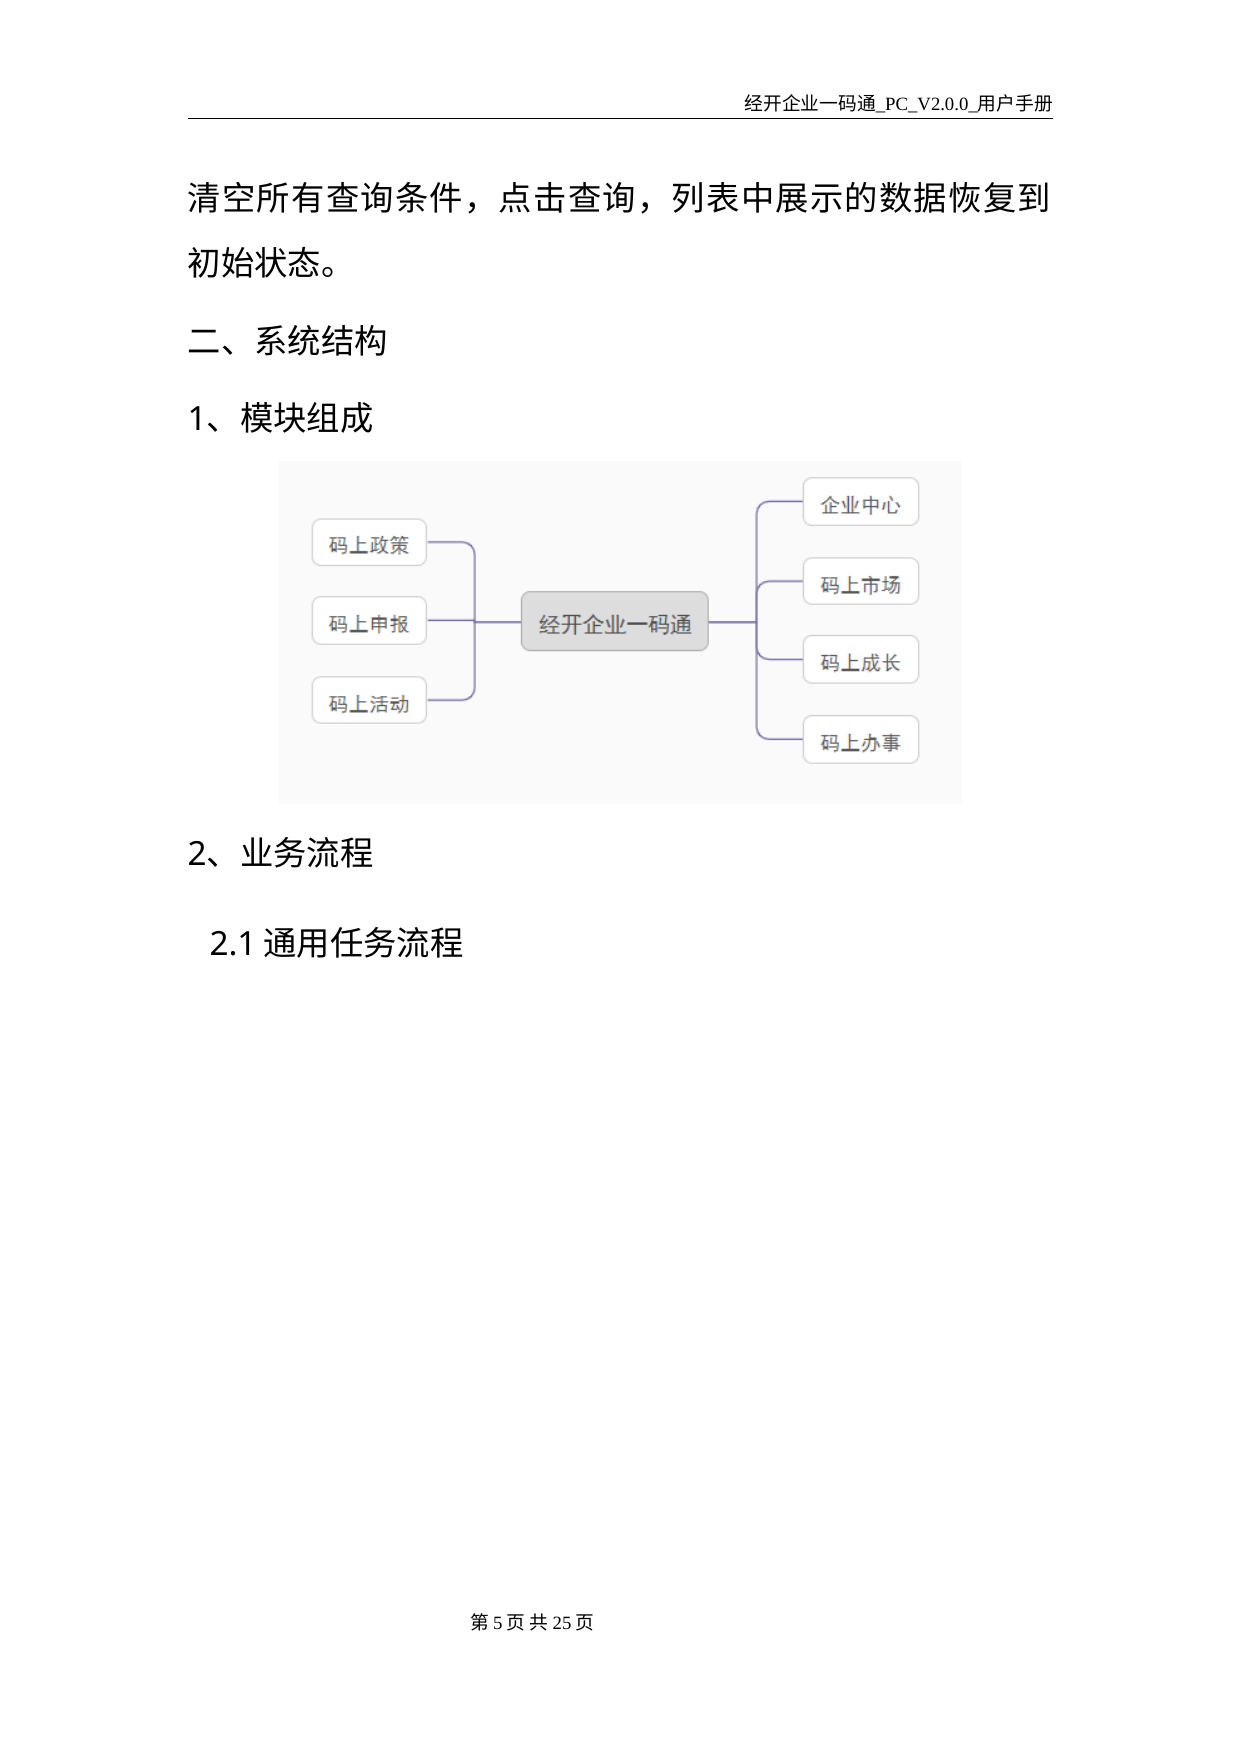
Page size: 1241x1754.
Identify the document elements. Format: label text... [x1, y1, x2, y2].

subtitle 2、业务流程 [187, 819, 1053, 884]
subtitle 二、系统结构 [187, 306, 1053, 371]
subtitle 2.1通用任务流程 [209, 909, 1031, 974]
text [187, 164, 1053, 294]
picture [278, 461, 962, 804]
subtitle 1、模块组成 [187, 384, 1053, 449]
